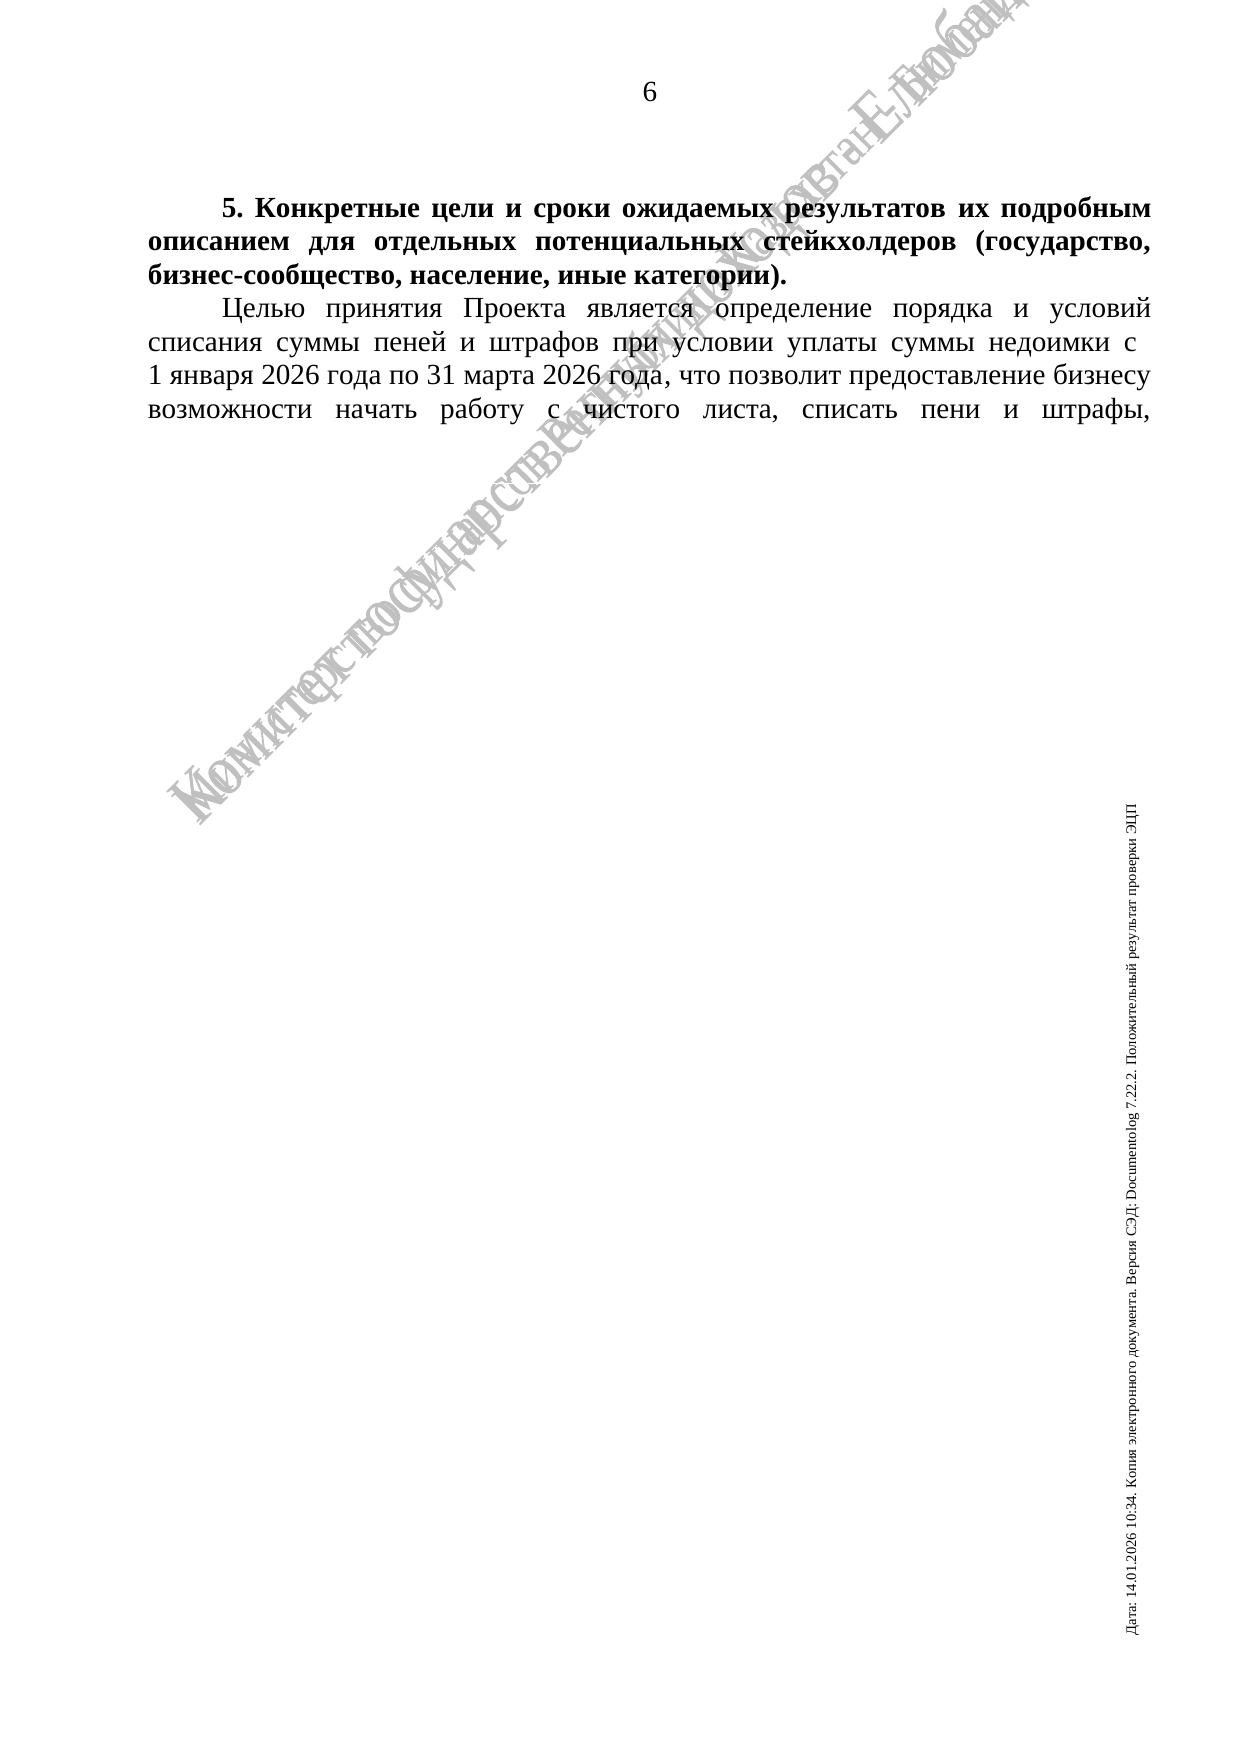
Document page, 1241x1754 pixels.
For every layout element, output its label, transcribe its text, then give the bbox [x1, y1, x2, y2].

text Целью принятия Проекта является определение порядка и условий списания суммы пеней и штрафов при условии уплаты суммы недоимки с 1 января 2026 года по 31 марта 2026 года, что позволит предоставление бизнесу возможности начать работу с чистого листа, списать пени и штрафы, разблокировать счета, снять ограничения на пользование имуществом и продолжить вести законный бизнес. [148, 290, 1152, 483]
text 5. Конкретные цели и сроки ожидаемых результатов их подробным описанием для отдельных потенциальных стейкхолдеров (государство, бизнес-сообщество, население, иные категории). [148, 190, 1152, 290]
